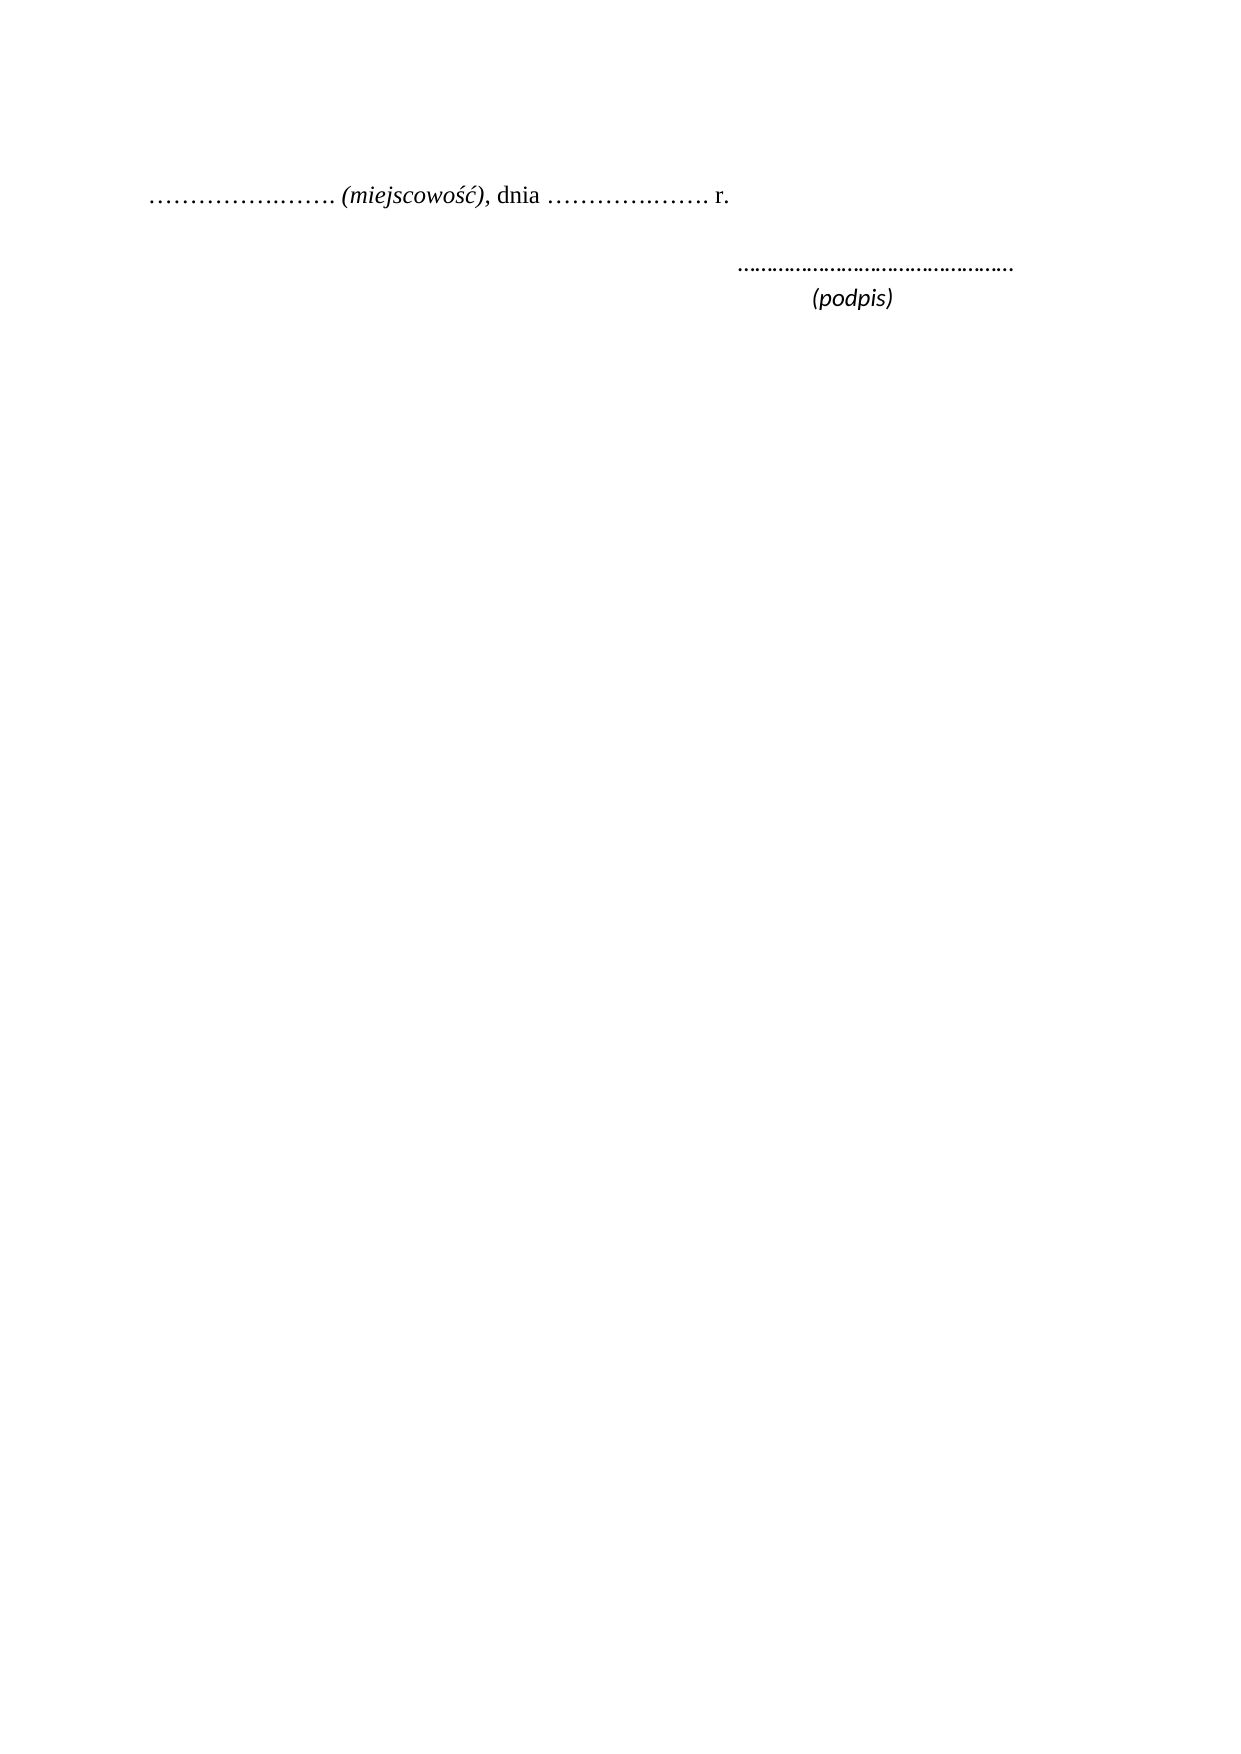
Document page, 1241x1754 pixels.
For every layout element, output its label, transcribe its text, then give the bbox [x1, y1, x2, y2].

text (podpis) [738, 282, 1093, 312]
text ………………………………………… [148, 247, 1093, 277]
text …………….……. (miejscowość), dnia ………….……. r. [148, 181, 1093, 209]
